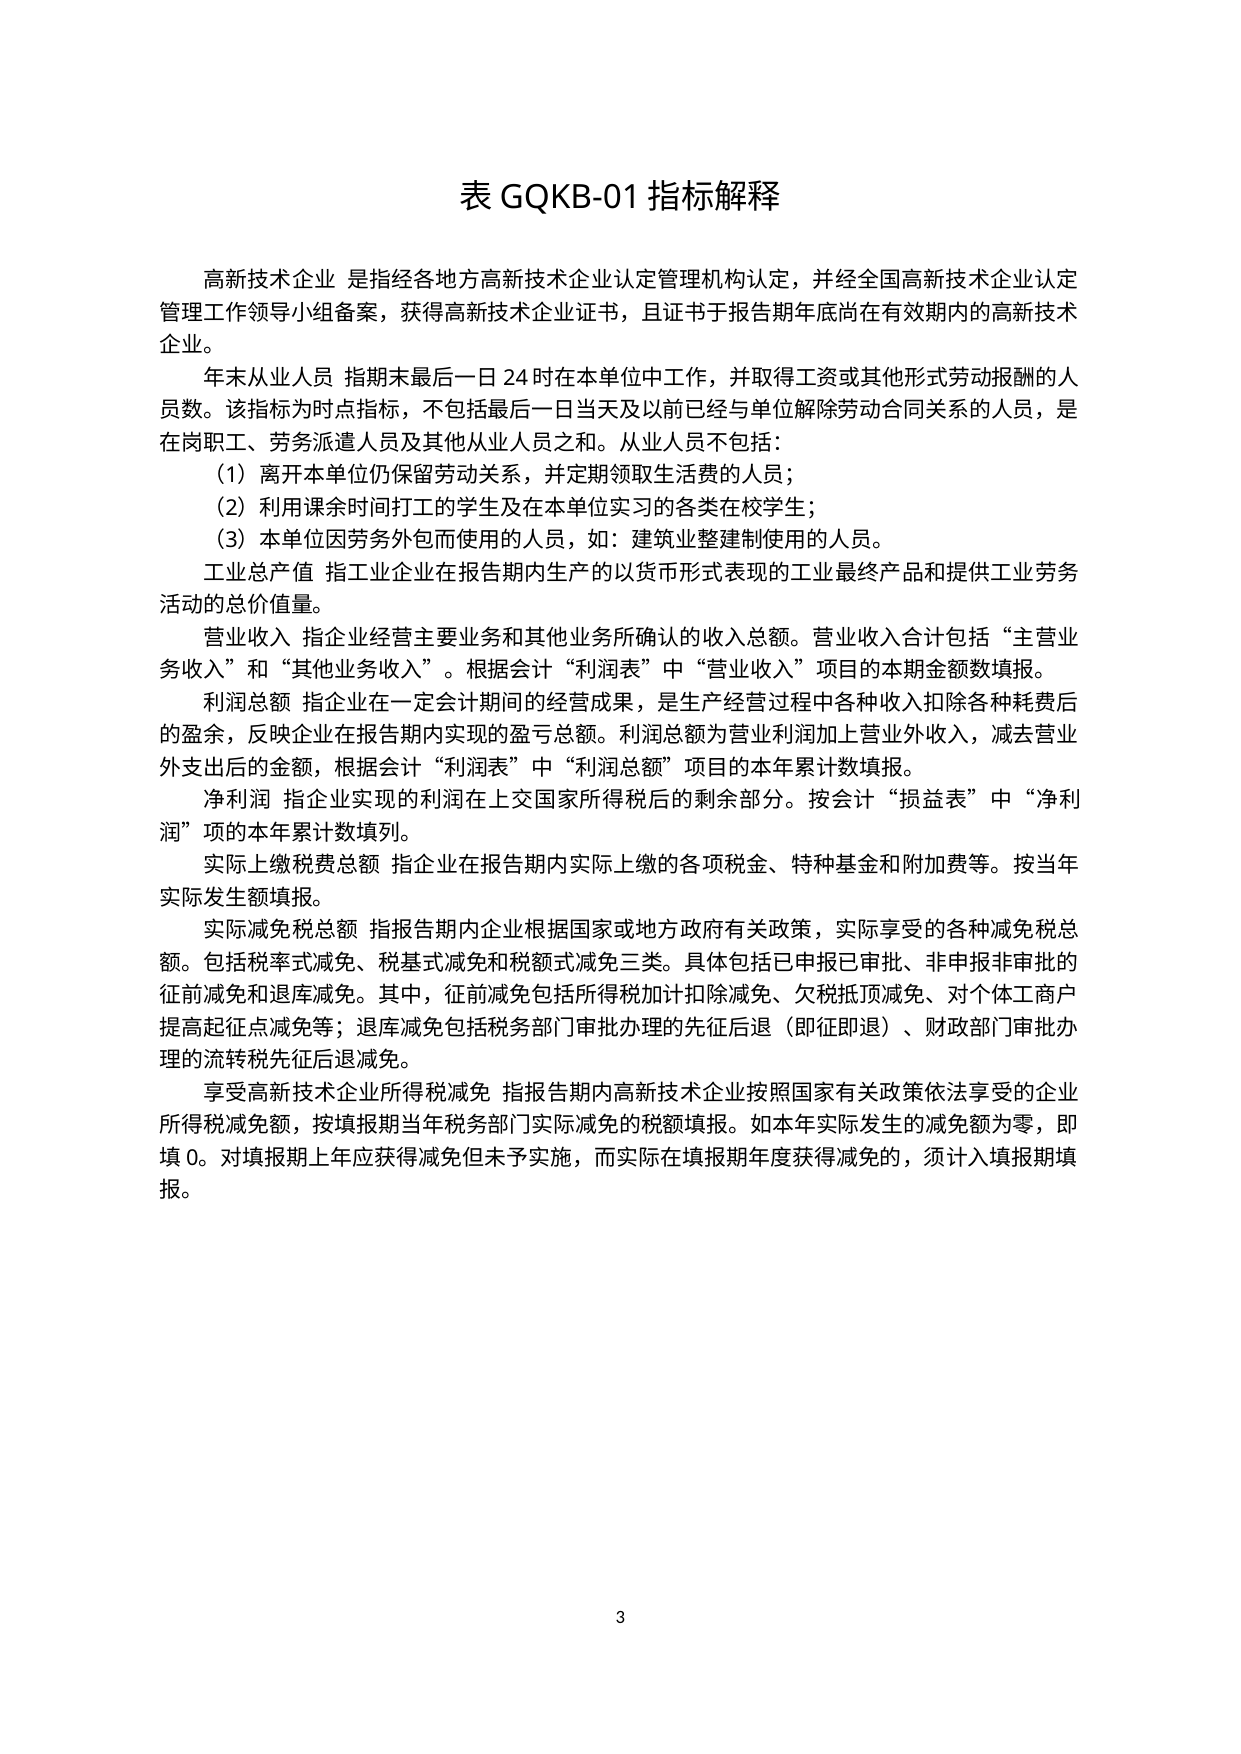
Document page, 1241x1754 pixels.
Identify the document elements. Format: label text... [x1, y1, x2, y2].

text （3）本单位因劳务外包而使用的人员，如：建筑业整建制使用的人员。 [159, 522, 1081, 554]
subtitle 表GQKB-01指标解释 [159, 162, 1081, 227]
text （1）离开本单位仍保留劳动关系，并定期领取生活费的人员； [159, 457, 1081, 489]
text 净利润 指企业实现的利润在上交国家所得税后的剩余部分。按会计“损益表”中“净利润”项的本年累计数填列。 [159, 782, 1081, 847]
text 年末从业人员 指期末最后一日24时在本单位中工作，并取得工资或其他形式劳动报酬的人员数。该指标为时点指标，不包括最后一日当天及以前已经与单位解除劳动合同关系的人员，是在岗职工、劳务派遣人员及其他从业人员之和。从业人员不包括： [159, 359, 1081, 457]
text （2）利用课余时间打工的学生及在本单位实习的各类在校学生； [159, 489, 1081, 522]
text 实际上缴税费总额 指企业在报告期内实际上缴的各项税金、特种基金和附加费等。按当年实际发生额填报。 [159, 847, 1081, 912]
text 高新技术企业 是指经各地方高新技术企业认定管理机构认定，并经全国高新技术企业认定管理工作领导小组备案，获得高新技术企业证书，且证书于报告期年底尚在有效期内的高新技术企业。 [159, 262, 1081, 359]
text 享受高新技术企业所得税减免 指报告期内高新技术企业按照国家有关政策依法享受的企业所得税减免额，按填报期当年税务部门实际减免的税额填报。如本年实际发生的减免额为零，即填0。对填报期上年应获得减免但未予实施，而实际在填报期年度获得减免的，须计入填报期填报。 [159, 1074, 1081, 1204]
text 利润总额 指企业在一定会计期间的经营成果，是生产经营过程中各种收入扣除各种耗费后的盈余，反映企业在报告期内实现的盈亏总额。利润总额为营业利润加上营业外收入，减去营业外支出后的金额，根据会计“利润表”中“利润总额”项目的本年累计数填报。 [159, 684, 1081, 782]
text 实际减免税总额 指报告期内企业根据国家或地方政府有关政策，实际享受的各种减免税总额。包括税率式减免、税基式减免和税额式减免三类。具体包括已申报已审批、非申报非审批的征前减免和退库减免。其中，征前减免包括所得税加计扣除减免、欠税抵顶减免、对个体工商户提高起征点减免等；退库减免包括税务部门审批办理的先征后退（即征即退）、财政部门审批办理的流转税先征后退减免。 [159, 912, 1081, 1074]
text 营业收入 指企业经营主要业务和其他业务所确认的收入总额。营业收入合计包括“主营业务收入”和“其他业务收入”。根据会计“利润表”中“营业收入”项目的本期金额数填报。 [159, 619, 1081, 684]
text 工业总产值 指工业企业在报告期内生产的以货币形式表现的工业最终产品和提供工业劳务活动的总价值量。 [159, 554, 1081, 619]
